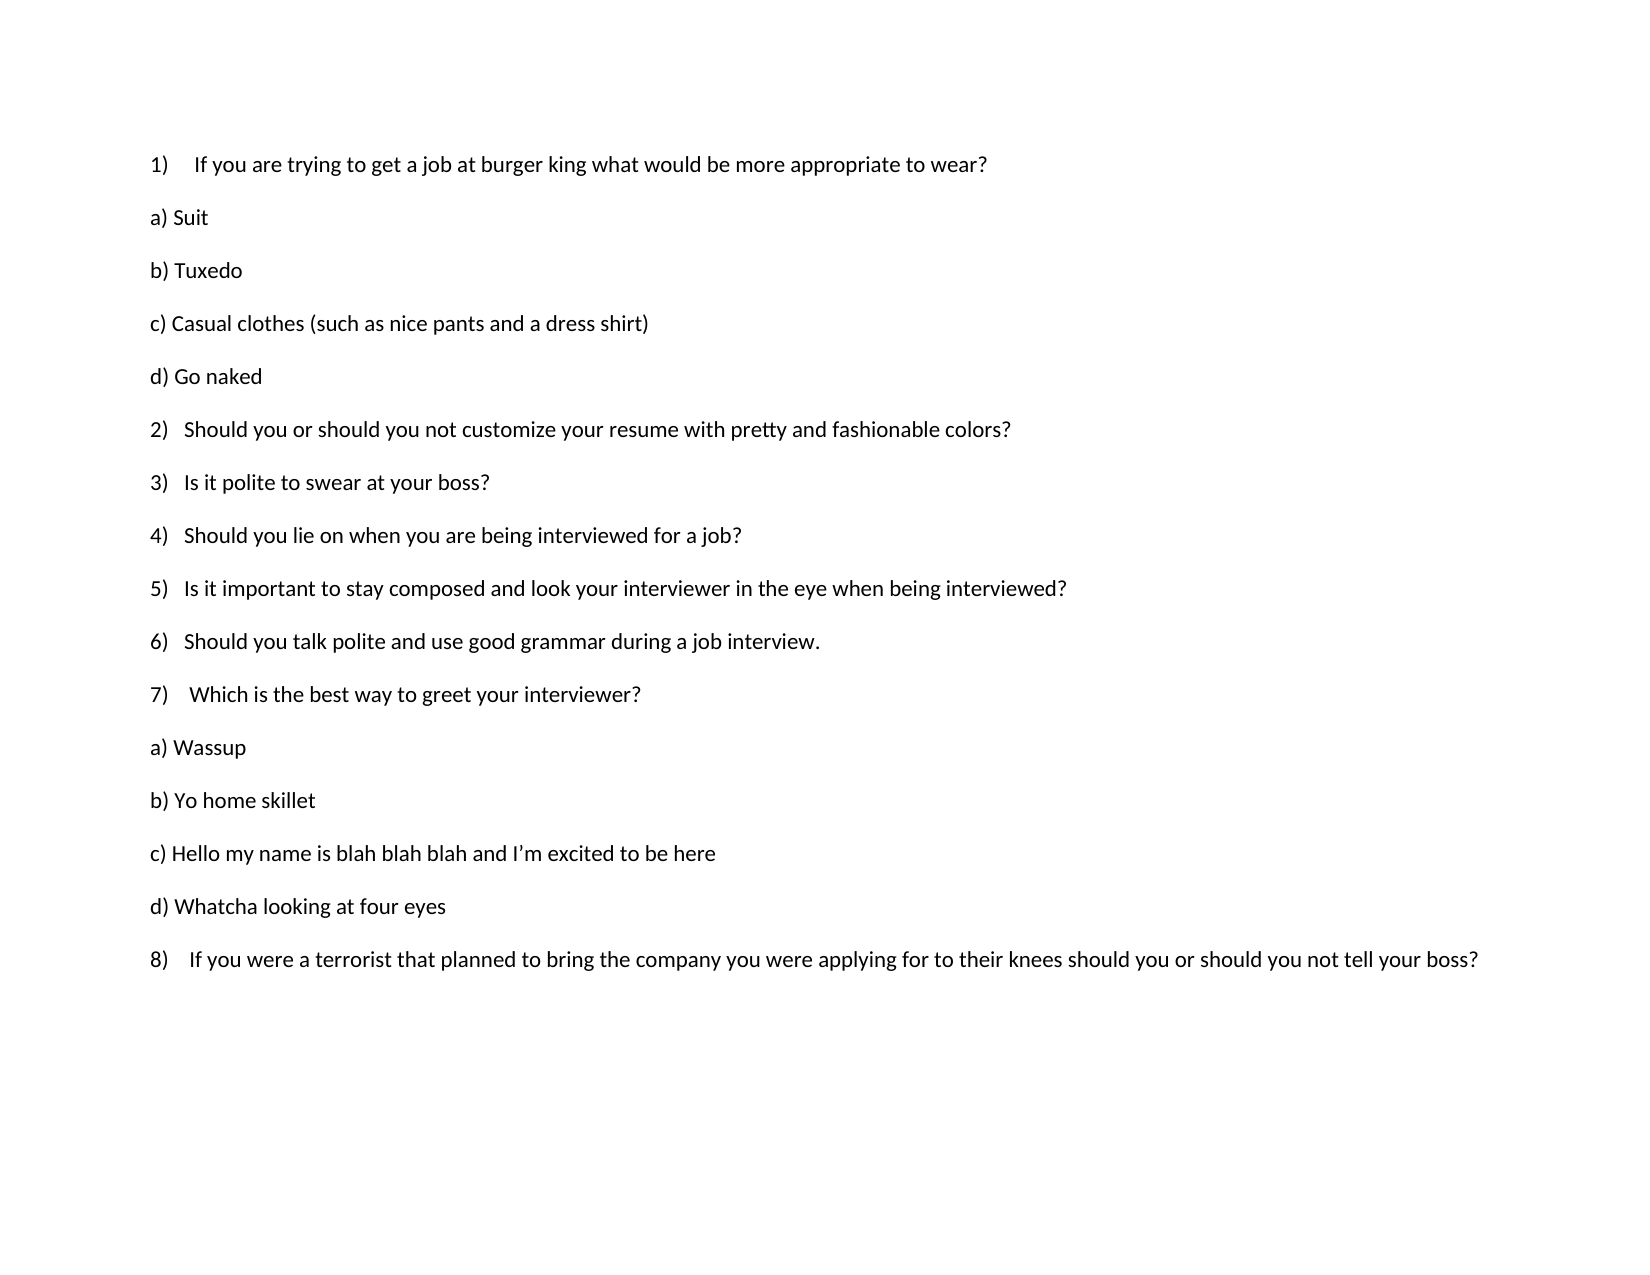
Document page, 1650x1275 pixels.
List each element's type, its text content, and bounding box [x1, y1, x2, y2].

text 3) Is it polite to swear at your boss? [150, 468, 1500, 496]
text b) Yo home skillet [150, 786, 1500, 814]
text a) Wassup [150, 733, 1500, 761]
text b) Tuxedo [150, 256, 1500, 284]
text 8) If you were a terrorist that planned to bring the company you were applying for to their knees should you or should you not tell your boss? [150, 945, 1500, 973]
text d) Go naked [150, 362, 1500, 390]
text 1) If you are trying to get a job at burger king what would be more appropriate to wear? [150, 150, 1500, 178]
text 5) Is it important to stay composed and look your interviewer in the eye when being interviewed? [150, 574, 1500, 602]
text 6) Should you talk polite and use good grammar during a job interview. [150, 627, 1500, 655]
text 4) Should you lie on when you are being interviewed for a job? [150, 521, 1500, 549]
text 2) Should you or should you not customize your resume with pretty and fashionable colors? [150, 415, 1500, 443]
text c) Casual clothes (such as nice pants and a dress shirt) [150, 309, 1500, 337]
text a) Suit [150, 203, 1500, 231]
text d) Whatcha looking at four eyes [150, 892, 1500, 920]
text 7) Which is the best way to greet your interviewer? [150, 680, 1500, 708]
text c) Hello my name is blah blah blah and I’m excited to be here [150, 839, 1500, 867]
